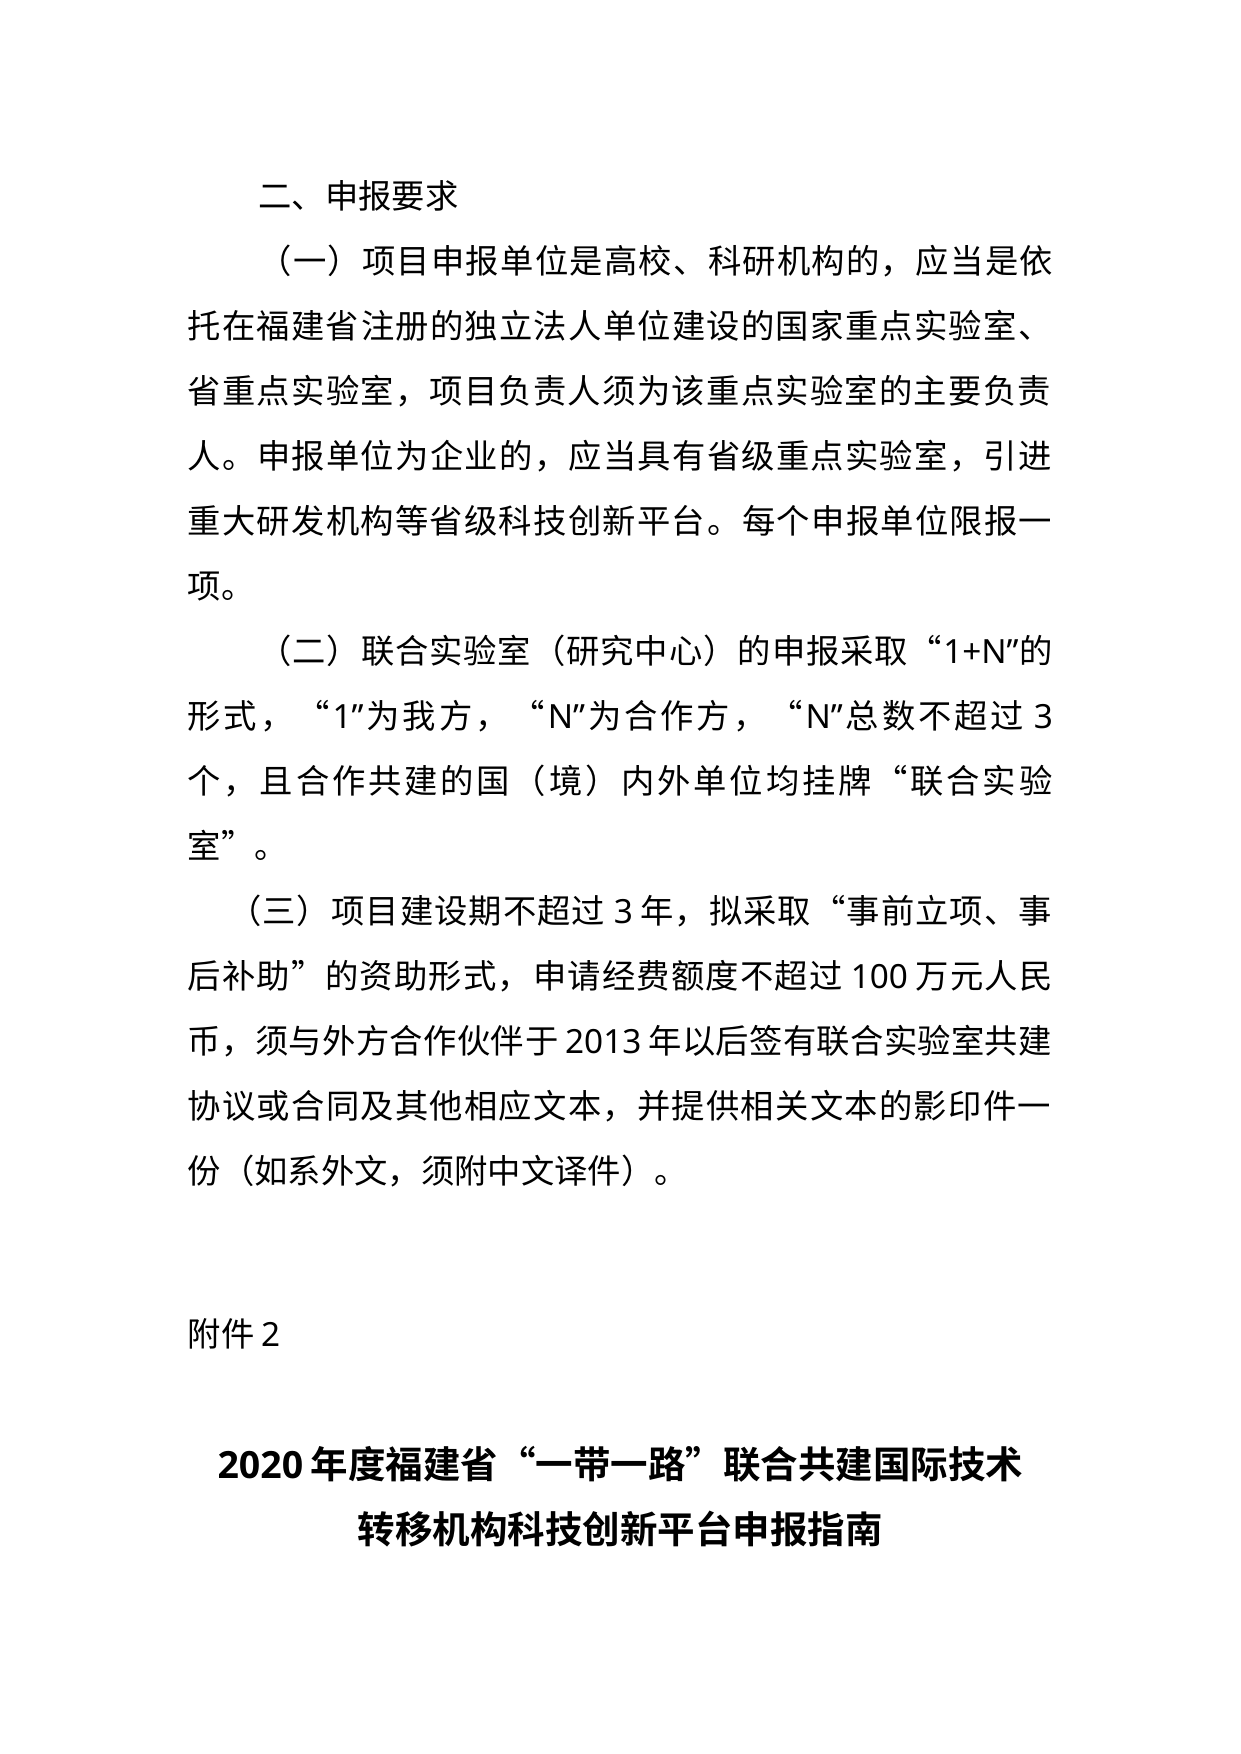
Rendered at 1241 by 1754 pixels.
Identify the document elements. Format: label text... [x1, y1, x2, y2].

list （三）项目建设期不超过3年，拟采取“事前立项、事后补助”的资助形式，申请经费额度不超过100万元人民币，须与外方合作伙伴于2013年以后签有联合实验室共建协议或合同及其他相应文本，并提供相关文本的影印件一份（如系外文，须附中文译件）。 [187, 877, 1053, 1234]
list 二、申报要求 [187, 162, 1053, 227]
list 附件2 [187, 1299, 1053, 1364]
text 2020年度福建省“一带一路”联合共建国际技术 [187, 1429, 1053, 1494]
text 转移机构科技创新平台申报指南 [187, 1494, 1053, 1559]
list （二）联合实验室（研究中心）的申报采取“1+N”的形式，“1”为我方，“N”为合作方，“N”总数不超过3个，且合作共建的国（境）内外单位均挂牌“联合实验室”。 [187, 617, 1053, 877]
list （一）项目申报单位是高校、科研机构的，应当是依托在福建省注册的独立法人单位建设的国家重点实验室、省重点实验室，项目负责人须为该重点实验室的主要负责人。申报单位为企业的，应当具有省级重点实验室，引进重大研发机构等省级科技创新平台。每个申报单位限报一项。 [187, 227, 1053, 617]
